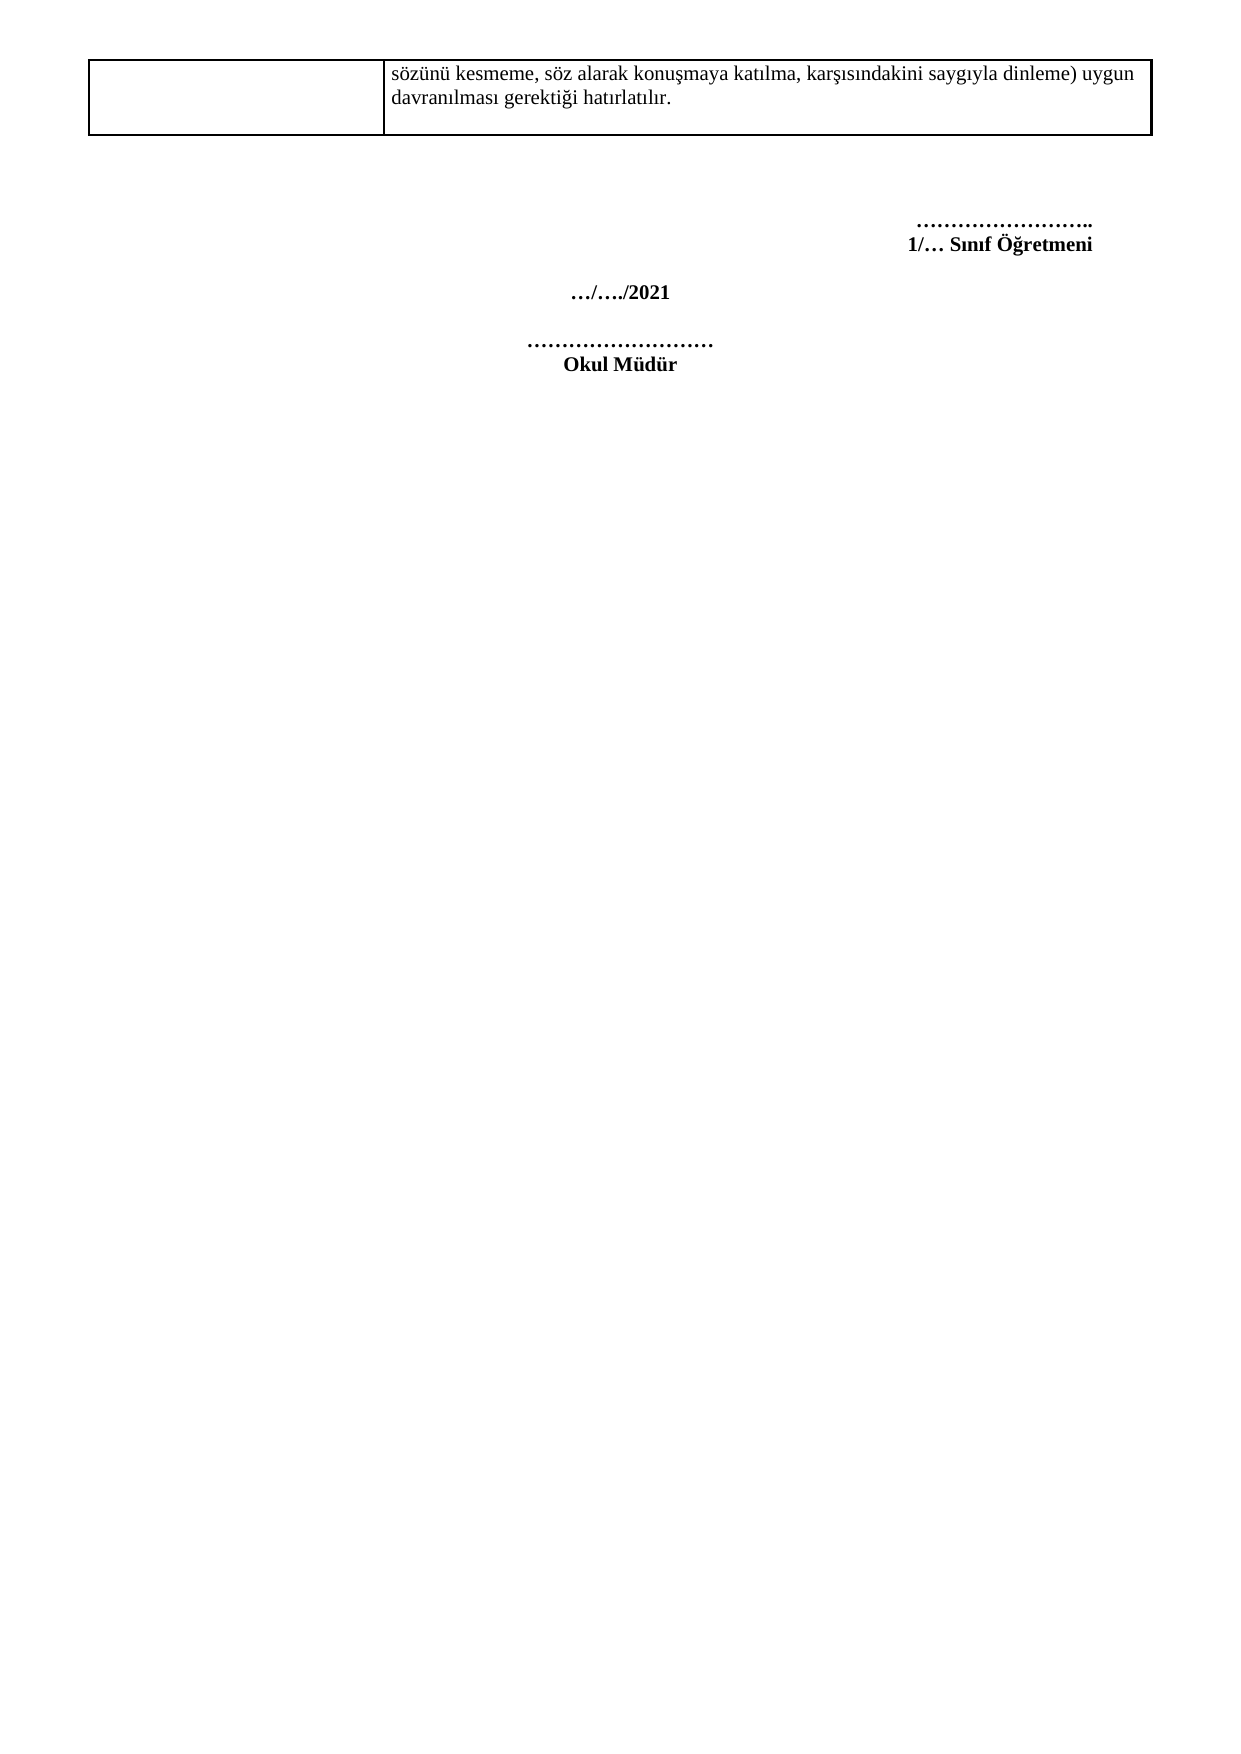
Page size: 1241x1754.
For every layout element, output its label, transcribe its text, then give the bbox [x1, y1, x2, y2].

text ……………………… [148, 328, 1093, 352]
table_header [385, 61, 1150, 133]
text Okul Müdür [148, 352, 1093, 376]
text 1/… Sınıf Öğretmeni [148, 232, 1093, 256]
text …………………….. [148, 208, 1093, 232]
text …/…./2021 [148, 280, 1093, 304]
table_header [90, 61, 383, 133]
